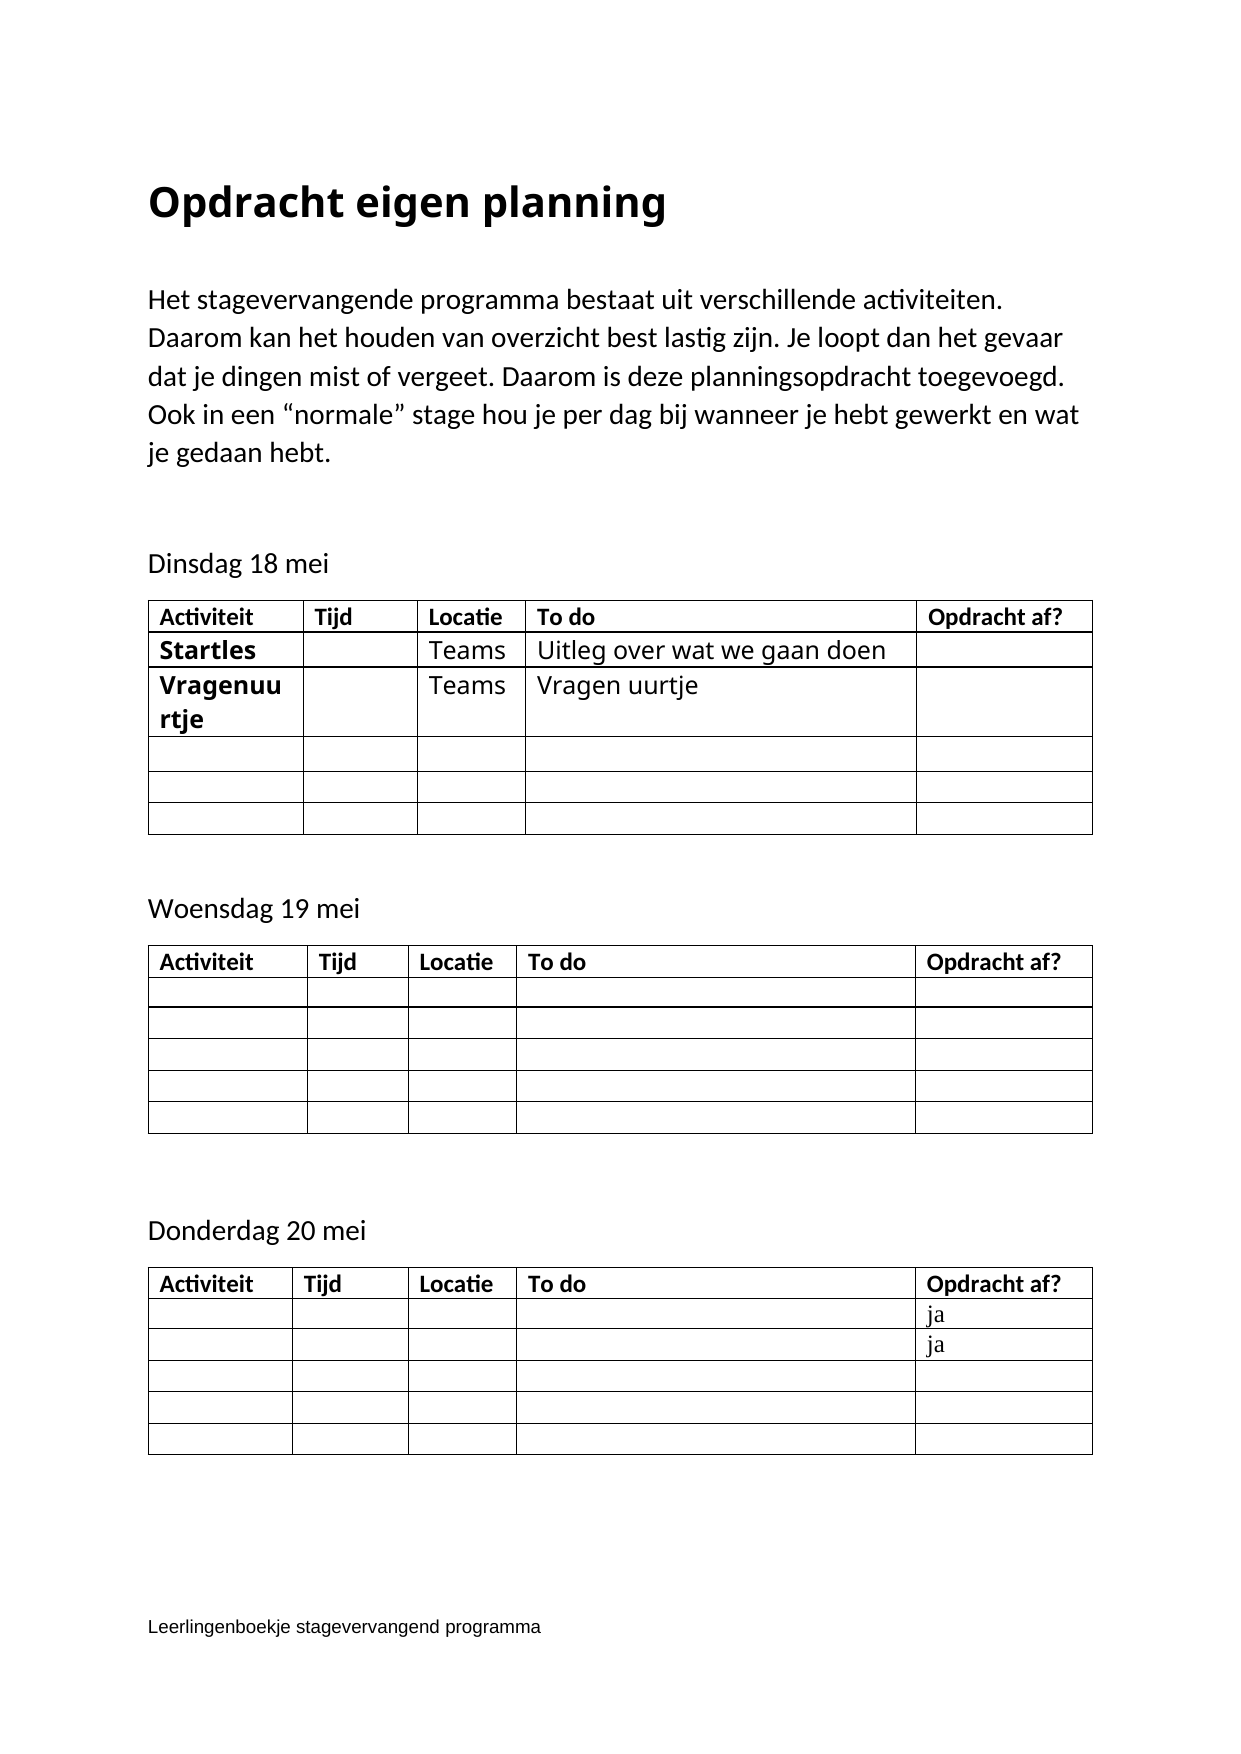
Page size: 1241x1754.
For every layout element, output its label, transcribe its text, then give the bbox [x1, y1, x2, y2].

table_cell [149, 1039, 307, 1069]
table_header Activiteit [149, 1268, 292, 1298]
subtitle Opdracht eigen planning [148, 173, 1093, 229]
table_header To do [526, 601, 916, 631]
table_cell [517, 1361, 915, 1391]
table_cell Vragenuurtje [149, 668, 303, 736]
table_header Tijd [308, 946, 408, 977]
table_cell Vragen uurtje [526, 668, 916, 736]
table_cell [517, 1424, 915, 1454]
table_cell ja [916, 1299, 1092, 1328]
table_cell [304, 803, 417, 834]
table_cell [409, 1299, 516, 1328]
table_cell [526, 737, 916, 771]
table_cell [517, 1008, 915, 1038]
table_cell [149, 1392, 292, 1423]
table_cell [293, 1424, 408, 1454]
table_cell [409, 1071, 516, 1101]
table_cell [916, 1424, 1092, 1454]
table_cell [517, 1071, 915, 1101]
table_cell [517, 1392, 915, 1423]
table_cell [149, 803, 303, 834]
table_cell [916, 1071, 1092, 1101]
table_header Activiteit [149, 601, 303, 631]
table_cell [409, 1039, 516, 1069]
table_cell [517, 1102, 915, 1133]
table_cell [917, 633, 1092, 666]
text Dinsdag 18 mei [148, 545, 1093, 580]
table_header Locatie [418, 601, 525, 631]
table_cell ja [916, 1329, 1092, 1360]
table_cell Teams [418, 668, 525, 736]
table_cell [409, 978, 516, 1006]
table_cell [149, 1329, 292, 1360]
table_cell [304, 772, 417, 802]
table_cell [917, 772, 1092, 802]
table_cell [526, 803, 916, 834]
table_cell [517, 1039, 915, 1069]
table_cell [517, 1299, 915, 1328]
table_header Tijd [293, 1268, 408, 1298]
table_cell [916, 1102, 1092, 1133]
table_cell [916, 1361, 1092, 1391]
table_cell [418, 737, 525, 771]
table_header Opdracht af? [916, 946, 1092, 977]
table_cell [917, 737, 1092, 771]
table_cell Uitleg over wat we gaan doen [526, 633, 916, 666]
table_cell [149, 772, 303, 802]
table_cell [149, 1361, 292, 1391]
table_cell [409, 1329, 516, 1360]
table_cell [149, 1008, 307, 1038]
table_cell [149, 978, 307, 1006]
table_cell [293, 1392, 408, 1423]
table_cell [308, 978, 408, 1006]
table_cell [526, 772, 916, 802]
table_cell [149, 737, 303, 771]
table_cell [409, 1392, 516, 1423]
text Woensdag 19 mei [148, 890, 1093, 926]
table_cell [418, 803, 525, 834]
table_header Activiteit [149, 946, 307, 977]
table_cell [304, 737, 417, 771]
table_cell [916, 1392, 1092, 1423]
table_cell [308, 1039, 408, 1069]
table_header Locatie [409, 1268, 516, 1298]
table_header To do [517, 1268, 915, 1298]
table_cell [149, 1299, 292, 1328]
table_header To do [517, 946, 915, 977]
text Donderdag 20 mei [148, 1212, 1093, 1247]
table_cell [304, 633, 417, 666]
table_header Tijd [304, 601, 417, 631]
table_cell [308, 1008, 408, 1038]
table_cell [293, 1299, 408, 1328]
text Het stagevervangende programma bestaat uit verschillende activiteiten. Daarom kan het houden van overzicht best lastig zijn. Je loopt dan het gevaar dat je dingen mist of vergeet. Daarom is deze planningsopdracht toegevoegd. Ook in een “normale” stage hou je per dag bij wanneer je hebt gewerkt en wat je gedaan hebt. [148, 281, 1093, 470]
table_cell [517, 978, 915, 1006]
table_cell [409, 1008, 516, 1038]
table_cell [308, 1102, 408, 1133]
table_cell [917, 803, 1092, 834]
table_cell [304, 668, 417, 736]
table_cell [916, 978, 1092, 1006]
table_cell [149, 1071, 307, 1101]
table_cell [409, 1102, 516, 1133]
table_cell [517, 1329, 915, 1360]
table_cell [409, 1361, 516, 1391]
table_header Opdracht af? [917, 601, 1092, 631]
table_cell [149, 1102, 307, 1133]
table_cell [308, 1071, 408, 1101]
table_cell [409, 1424, 516, 1454]
table_cell [917, 668, 1092, 736]
table_cell Teams [418, 633, 525, 666]
table_header Locatie [409, 946, 516, 977]
table_header Opdracht af? [916, 1268, 1092, 1298]
table_cell [916, 1008, 1092, 1038]
table_cell [293, 1361, 408, 1391]
table_cell Startles [149, 633, 303, 666]
table_cell [149, 1424, 292, 1454]
table_cell [418, 772, 525, 802]
table_cell [916, 1039, 1092, 1069]
table_cell [293, 1329, 408, 1360]
